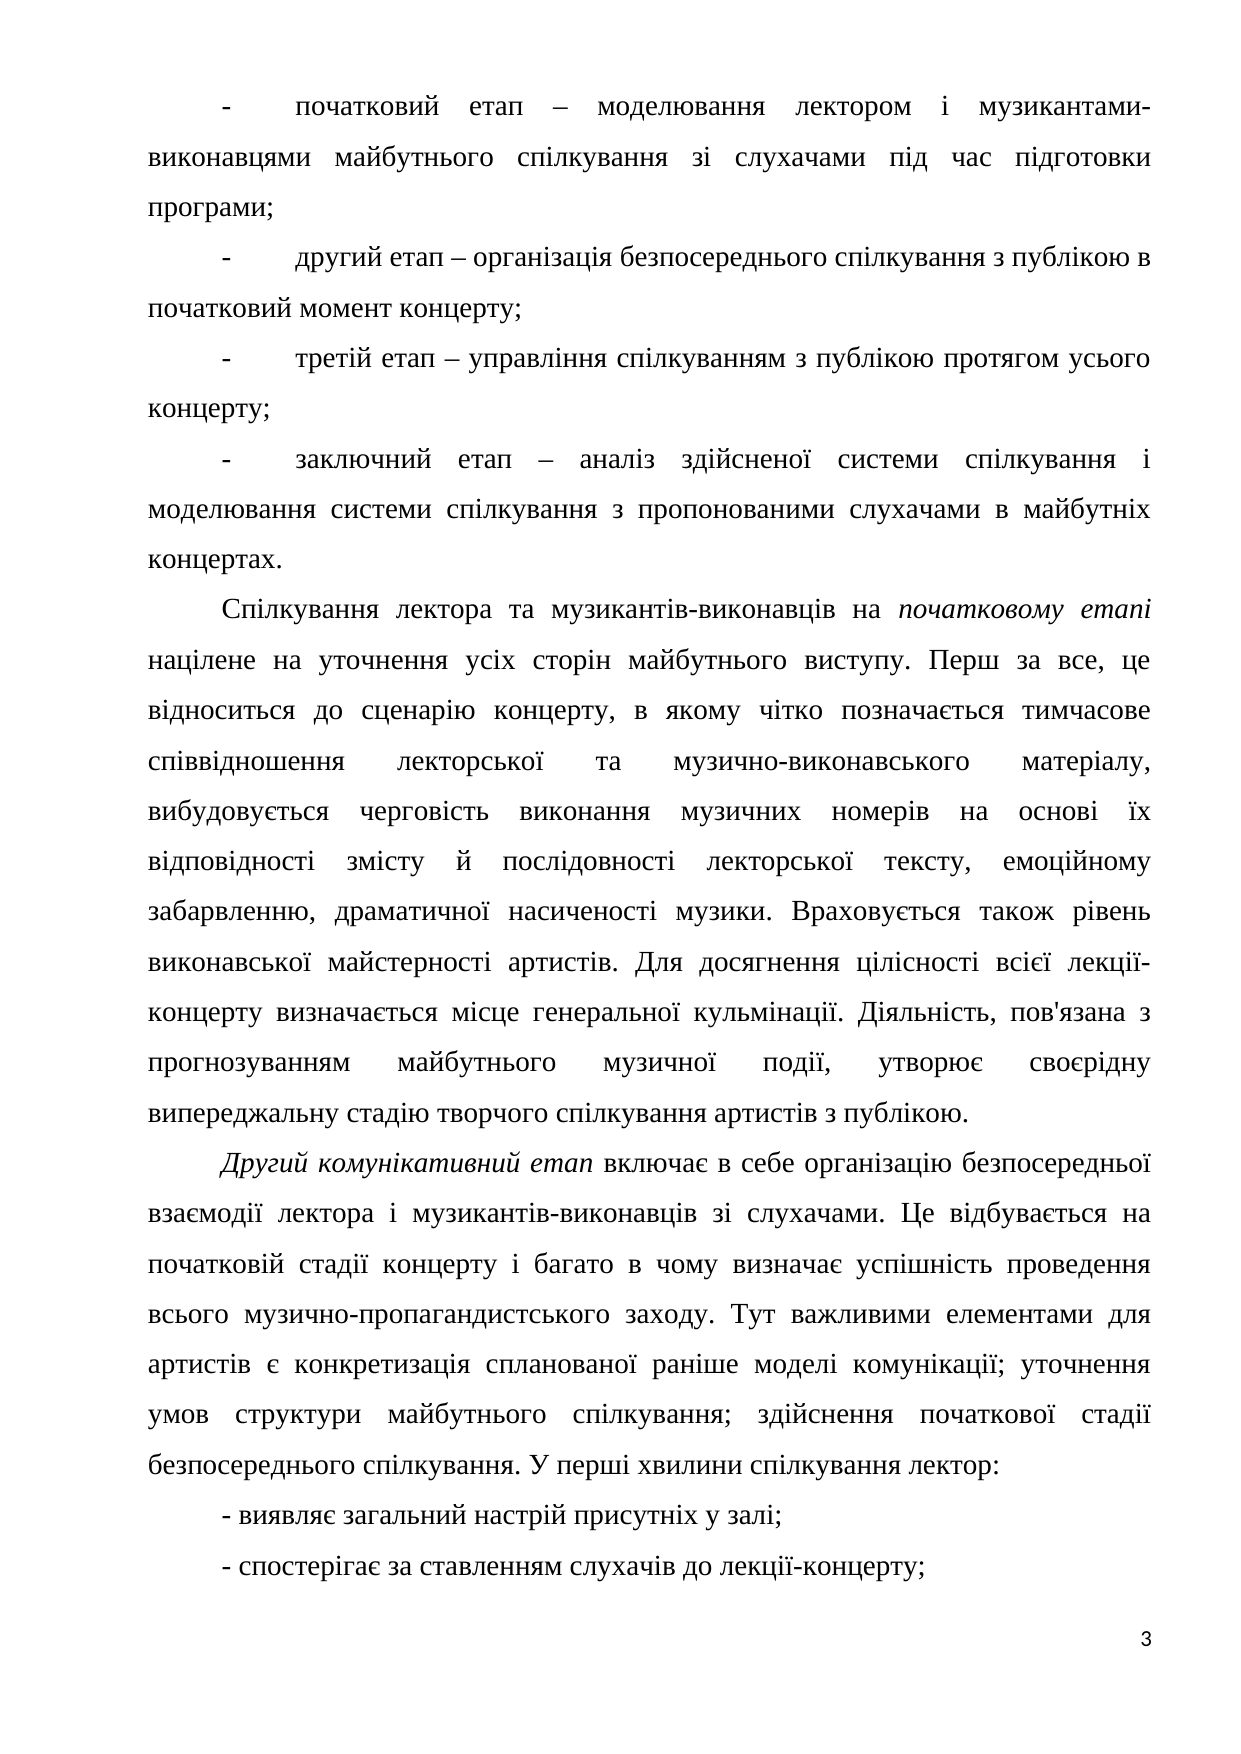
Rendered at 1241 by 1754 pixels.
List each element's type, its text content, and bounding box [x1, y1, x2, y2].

list заключний етап – аналіз здійсненої системи спілкування і моделювання системи спілкування з пропонованими слухачами в майбутніх концертах. [148, 441, 1152, 575]
text Спілкування лектора та музикантів-виконавців на початковому етапі націлене на уточнення усіх сторін майбутнього виступу. Перш за все, це відноситься до сценарію концерту, в якому чітко позначається тимчасове співвідношення лекторської та музично-виконавського матеріалу, вибудовується черговість виконання музичних номерів на основі їх відповідності змісту й послідовності лекторської тексту, емоційному забарвленню, драматичної насиченості музики. Враховується також рівень виконавської майстерності артистів. Для досягнення цілісності всієї лекції-концерту визначається місце генеральної кульмінації. Діяльність, пов'язана з прогнозуванням майбутнього музичної події, утворює своєрідну випереджальну стадію творчого спілкування артистів з публікою. [148, 592, 1152, 1128]
text Другий комунікативний етап включає в себе організацію безпосередньої взаємодії лектора і музикантів-виконавців зі слухачами. Це відбувається на початковій стадії концерту і багато в чому визначає успішність проведення всього музично-пропагандистського заходу. Тут важливими елементами для артистів є конкретизація спланованої раніше моделі комунікації; уточнення умов структури майбутнього спілкування; здійснення початкової стадії безпосереднього спілкування. У перші хвилини спілкування лектор: [148, 1145, 1152, 1481]
text - виявляє загальний настрій присутніх у залі; [148, 1497, 1152, 1531]
list третій етап – управління спілкуванням з публікою протягом усього концерту; [148, 340, 1152, 424]
text - спостерігає за ставленням слухачів до лекції-концерту; [148, 1548, 1152, 1581]
list початковий етап – моделювання лектором і музикантами-виконавцями майбутнього спілкування зі слухачами під час підготовки програми; [148, 88, 1152, 223]
list другий етап – організація безпосереднього спілкування з публікою в початковий момент концерту; [148, 239, 1152, 323]
